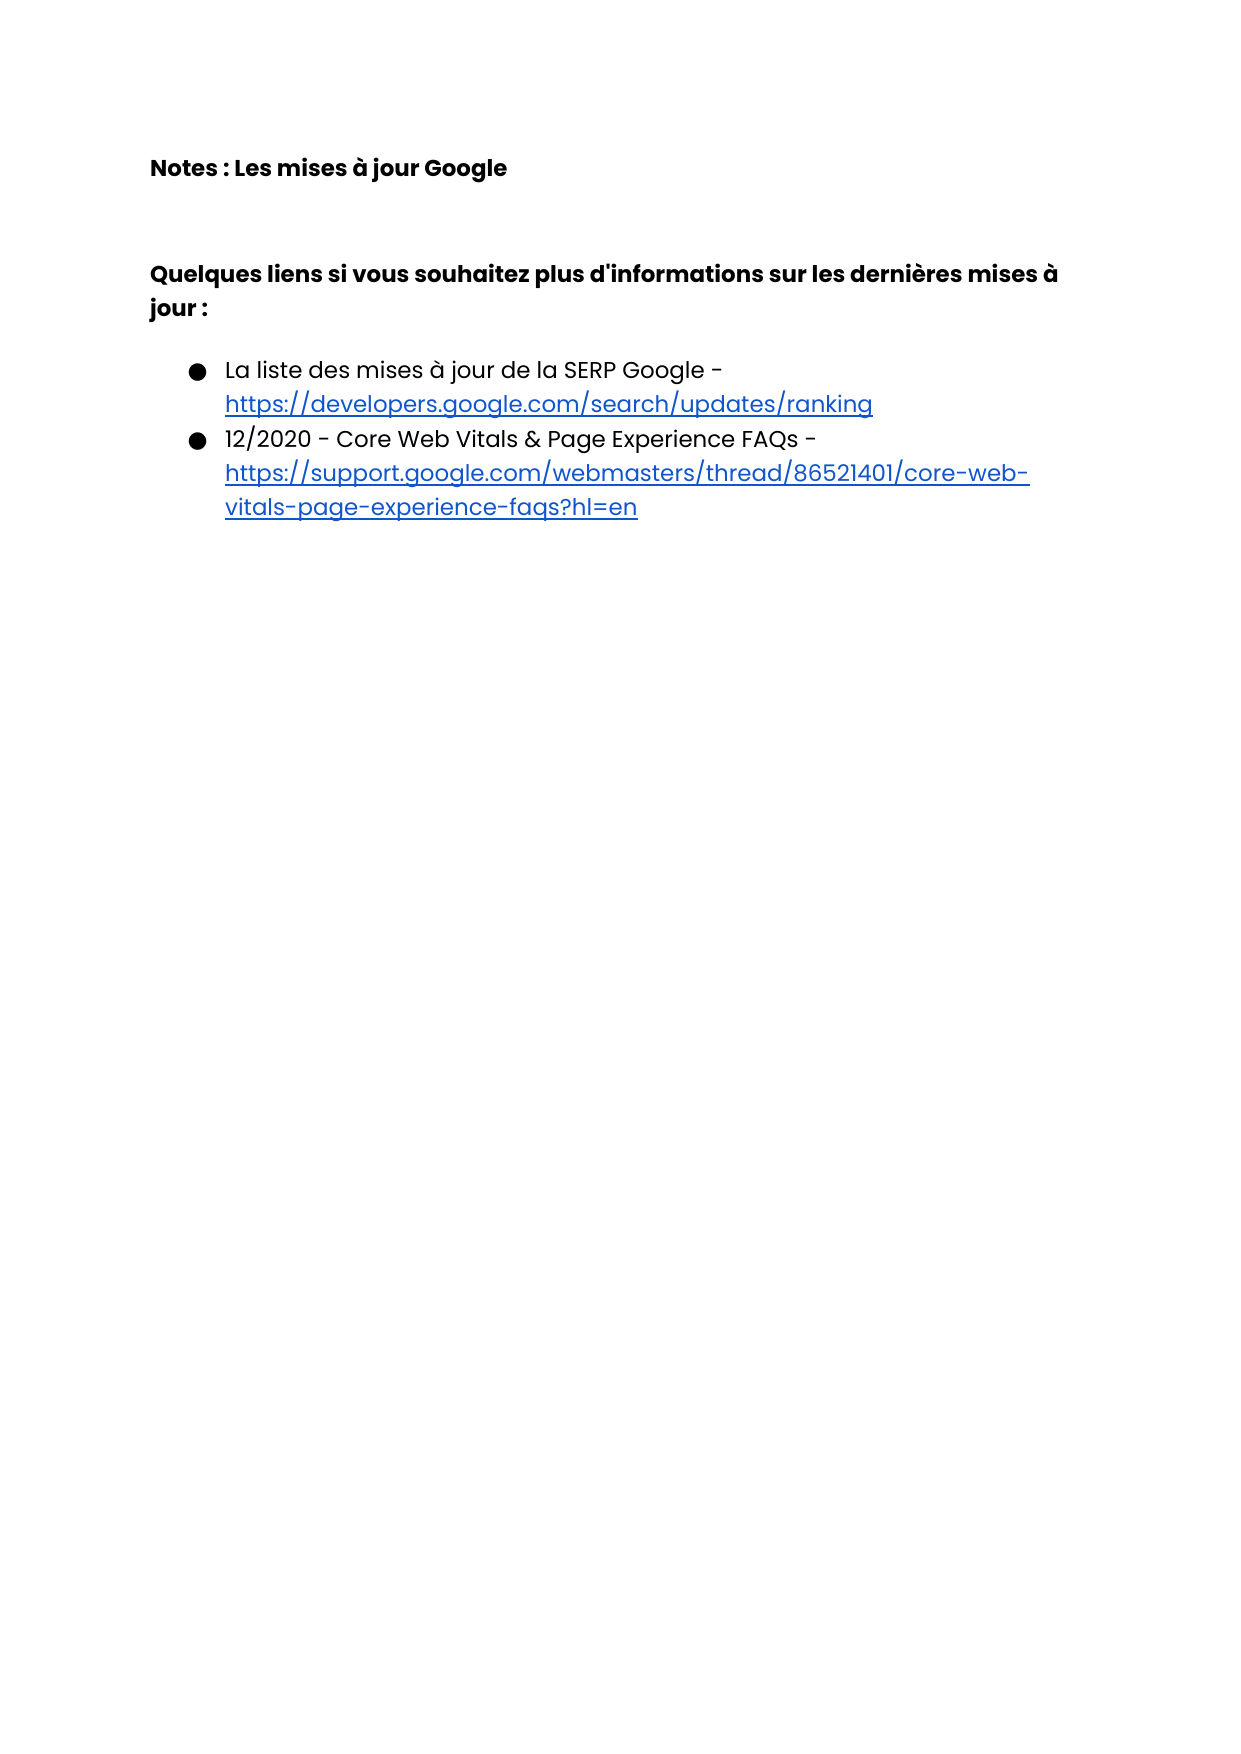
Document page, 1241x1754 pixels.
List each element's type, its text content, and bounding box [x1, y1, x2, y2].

list La liste des mises à jour de la SERP Google - https://developers.google.com/search/updates/ranking [187, 352, 1090, 421]
list 12/2020 - Core Web Vitals & Page Experience FAQs - https://support.google.com/webmasters/thread/86521401/core-web-vitals-page-experience-faqs?hl=en [187, 421, 1090, 524]
text Quelques liens si vous souhaitez plus d'informations sur les dernières mises à jour : [150, 256, 1090, 325]
text Notes : Les mises à jour Google [150, 150, 1090, 184]
